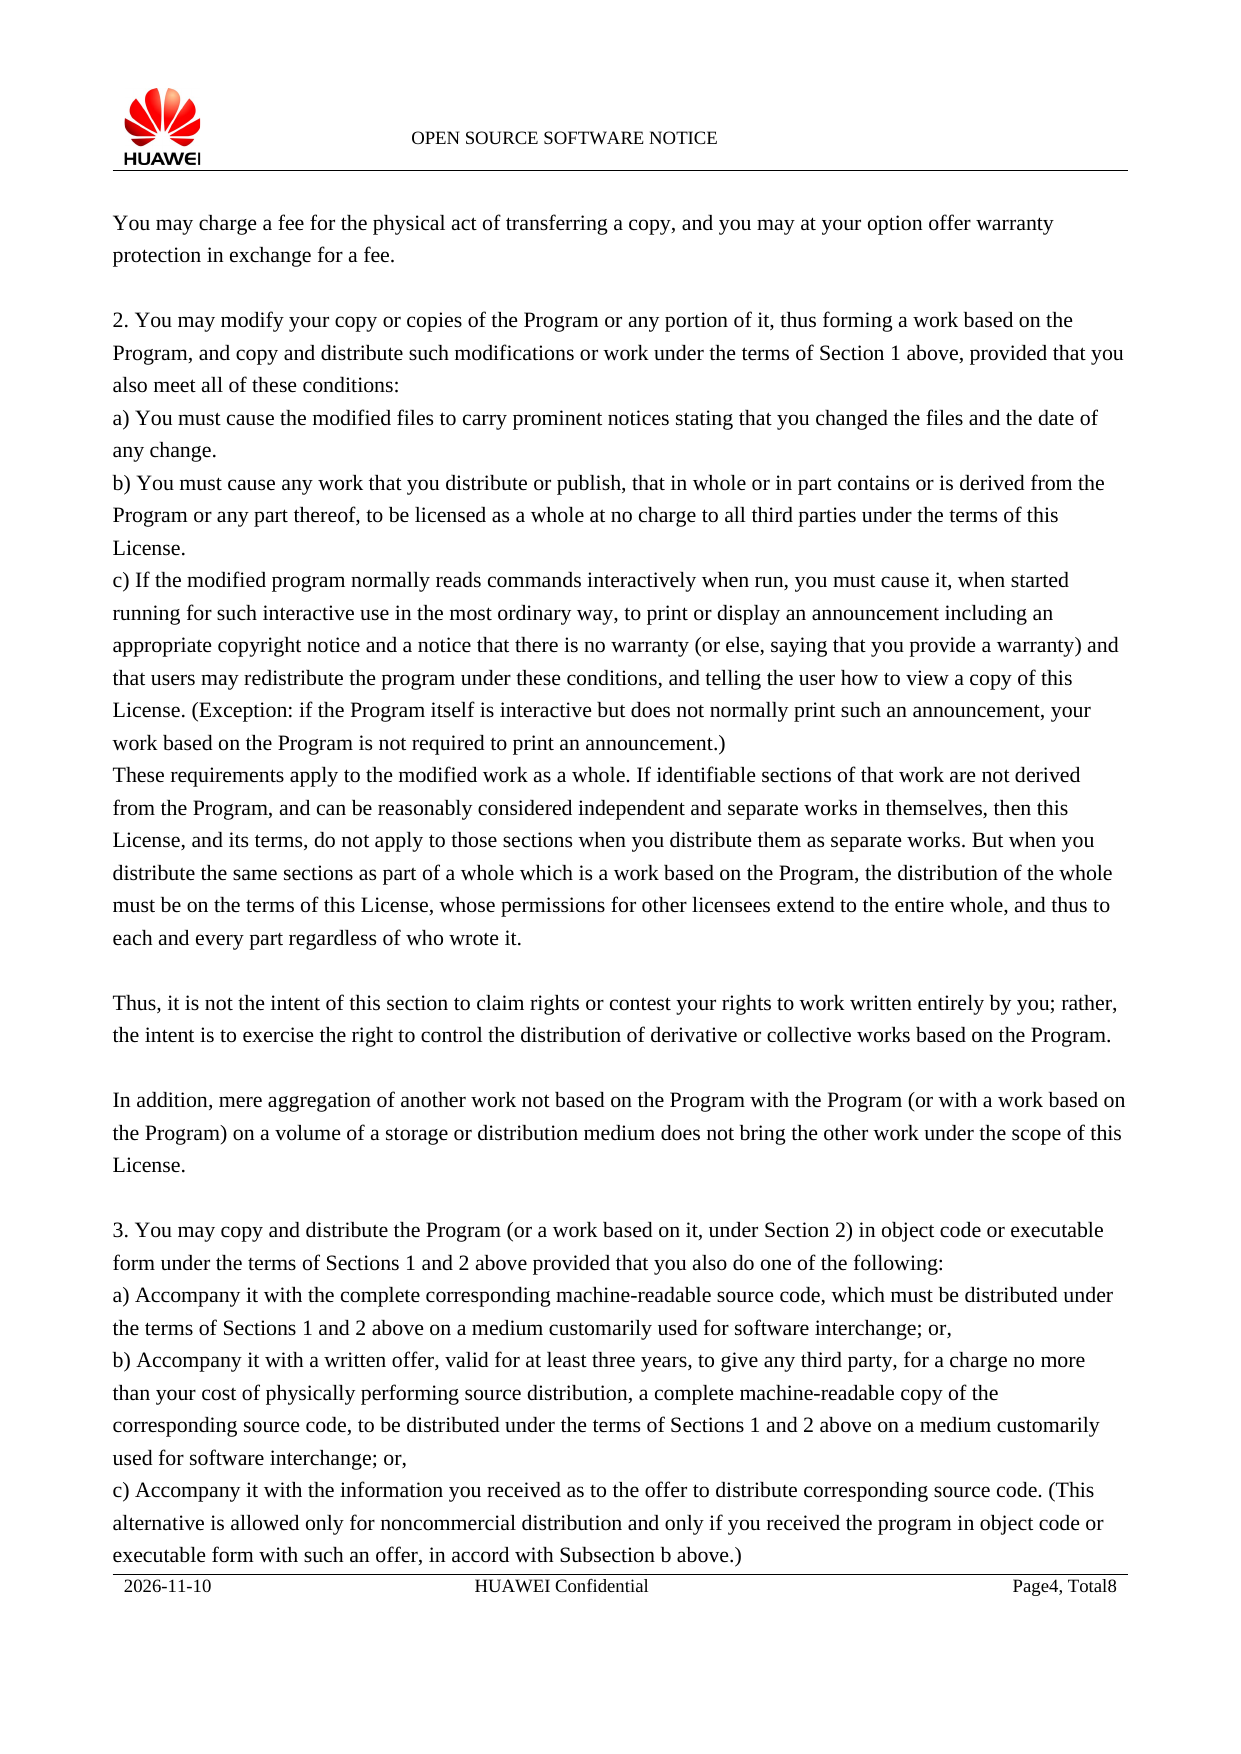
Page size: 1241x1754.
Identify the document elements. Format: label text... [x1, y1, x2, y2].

picture [124, 88, 201, 165]
